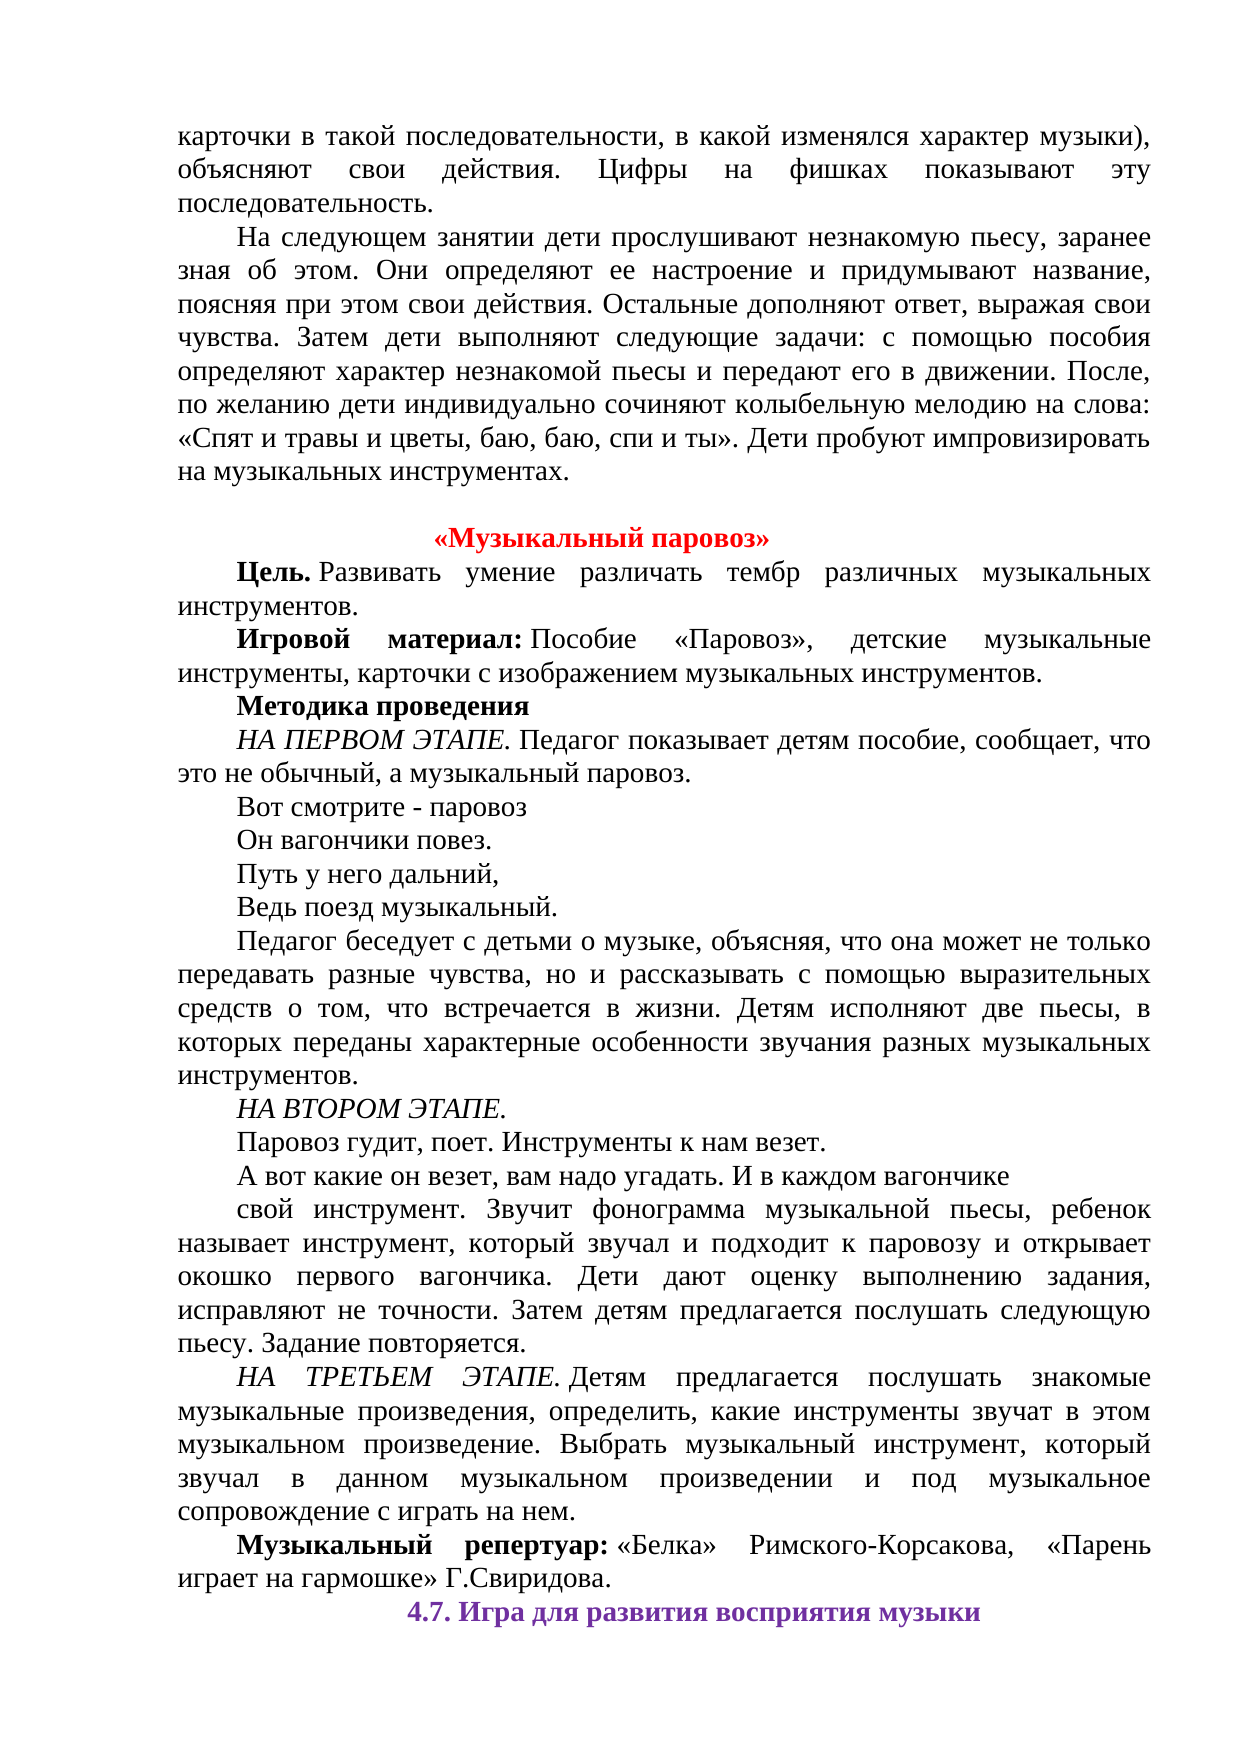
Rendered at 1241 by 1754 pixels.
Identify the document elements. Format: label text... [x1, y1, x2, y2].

text Он вагончики повез. [177, 822, 1152, 856]
text На следующем занятии дети прослушивают незнакомую пьесу, заранее зная об этом. Они определяют ее настроение и придумывают название, поясняя при этом свои действия. Остальные дополняют ответ, выражая свои чувства. Затем дети выполняют следующие задачи: с помощью пособия определяют характер незнакомой пьесы и передают его в движении. После, по желанию дети индивидуально сочиняют колыбельную мелодию на слова: «Спят и травы и цветы, баю, баю, спи и ты». Дети пробуют импровизировать на музыкальных инструментах. [177, 219, 1152, 487]
text свой инструмент. Звучит фонограмма музыкальной пьесы, ребенок называет инструмент, который звучал и подходит к паровозу и открывает окошко первого вагончика. Дети дают оценку выполнению задания, исправляют не точности. Затем детям предлагается послушать следующую пьесу. Задание повторяется. [177, 1191, 1152, 1359]
text 4.7. Игра для развития восприятия музыки [177, 1594, 1152, 1627]
text НА ТРЕТЬЕМ ЭТАПЕ. Детям предлагается послушать знакомые музыкальные произведения, определить, какие инструменты звучат в этом музыкальном произведение. Выбрать музыкальный инструмент, который звучал в данном музыкальном произведении и под музыкальное сопровождение с играть на нем. [177, 1359, 1152, 1527]
text Вот смотрите - паровоз [177, 789, 1152, 822]
text Цель. Развивать умение различать тембр различных музыкальных инструментов. [177, 554, 1152, 621]
text Путь у него дальний, [177, 856, 1152, 889]
text НА ВТОРОМ ЭТАПЕ. [177, 1091, 1152, 1124]
text Музыкальный репертуар: «Белка» Римского-Корсакова, «Парень играет на гармошке» Г.Свиридова. [177, 1527, 1152, 1594]
text Методика проведения [177, 688, 1152, 722]
text Ведь поезд музыкальный. [177, 889, 1152, 923]
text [177, 118, 1152, 219]
text Педагог беседует с детьми о музыке, объясняя, что она может не только передавать разные чувства, но и рассказывать с помощью выразительных средств о том, что встречается в жизни. Детям исполняют две пьесы, в которых переданы характерные особенности звучания разных музыкальных инструментов. [177, 923, 1152, 1091]
text Игровой материал: Пособие «Паровоз», детские музыкальные инструменты, карточки с изображением музыкальных инструментов. [177, 621, 1152, 688]
text А вот какие он везет, вам надо угадать. И в каждом вагончике [177, 1158, 1152, 1191]
text НА ПЕРВОМ ЭТАПЕ. Педагог показывает детям пособие, сообщает, что это не обычный, а музыкальный паровоз. [177, 722, 1152, 789]
text «Музыкальный паровоз» [177, 521, 1152, 554]
text Паровоз гудит, поет. Инструменты к нам везет. [177, 1124, 1152, 1158]
